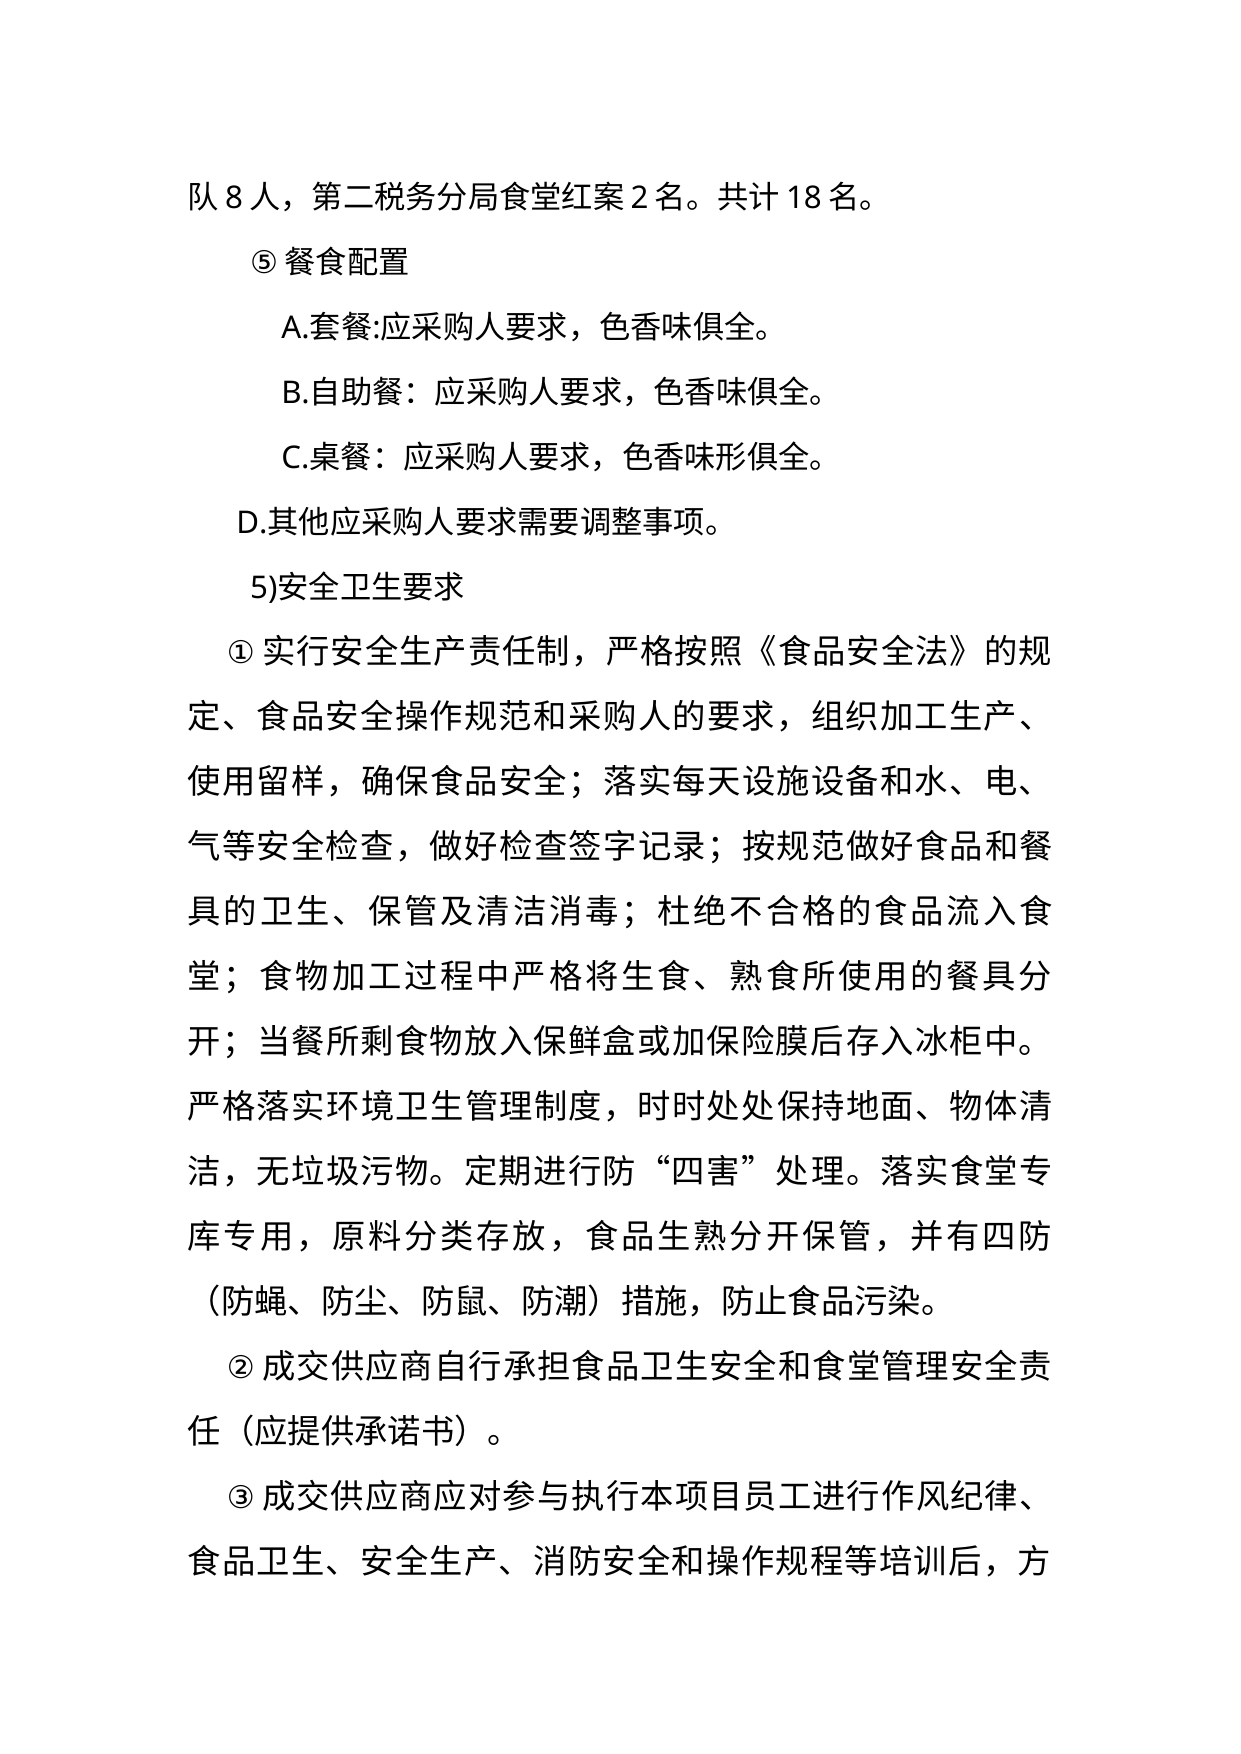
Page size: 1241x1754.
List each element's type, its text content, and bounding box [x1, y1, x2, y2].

text ⑤餐食配置 [187, 227, 1053, 292]
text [187, 1462, 1053, 1592]
text ①实行安全生产责任制，严格按照《食品安全法》的规定、食品安全操作规范和采购人的要求，组织加工生产、使用留样，确保食品安全；落实每天设施设备和水、电、气等安全检查，做好检查签字记录；按规范做好食品和餐具的卫生、保管及清洁消毒；杜绝不合格的食品流入食堂；食物加工过程中严格将生食、熟食所使用的餐具分开；当餐所剩食物放入保鲜盒或加保险膜后存入冰柜中。严格落实环境卫生管理制度，时时处处保持地面、物体清洁，无垃圾污物。定期进行防“四害”处理。落实食堂专库专用，原料分类存放，食品生熟分开保管，并有四防（防蝇、防尘、防鼠、防潮）措施，防止食品污染。 [187, 617, 1053, 1332]
text B.自助餐：应采购人要求，色香味俱全。 [187, 357, 1053, 422]
text C.桌餐：应采购人要求，色香味形俱全。 [187, 422, 1053, 487]
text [187, 162, 1053, 227]
text D.其他应采购人要求需要调整事项。 [187, 487, 1053, 552]
text 5)安全卫生要求 [187, 552, 1053, 617]
text ②成交供应商自行承担食品卫生安全和食堂管理安全责任（应提供承诺书）。 [187, 1332, 1053, 1462]
text A.套餐:应采购人要求，色香味俱全。 [187, 292, 1053, 357]
